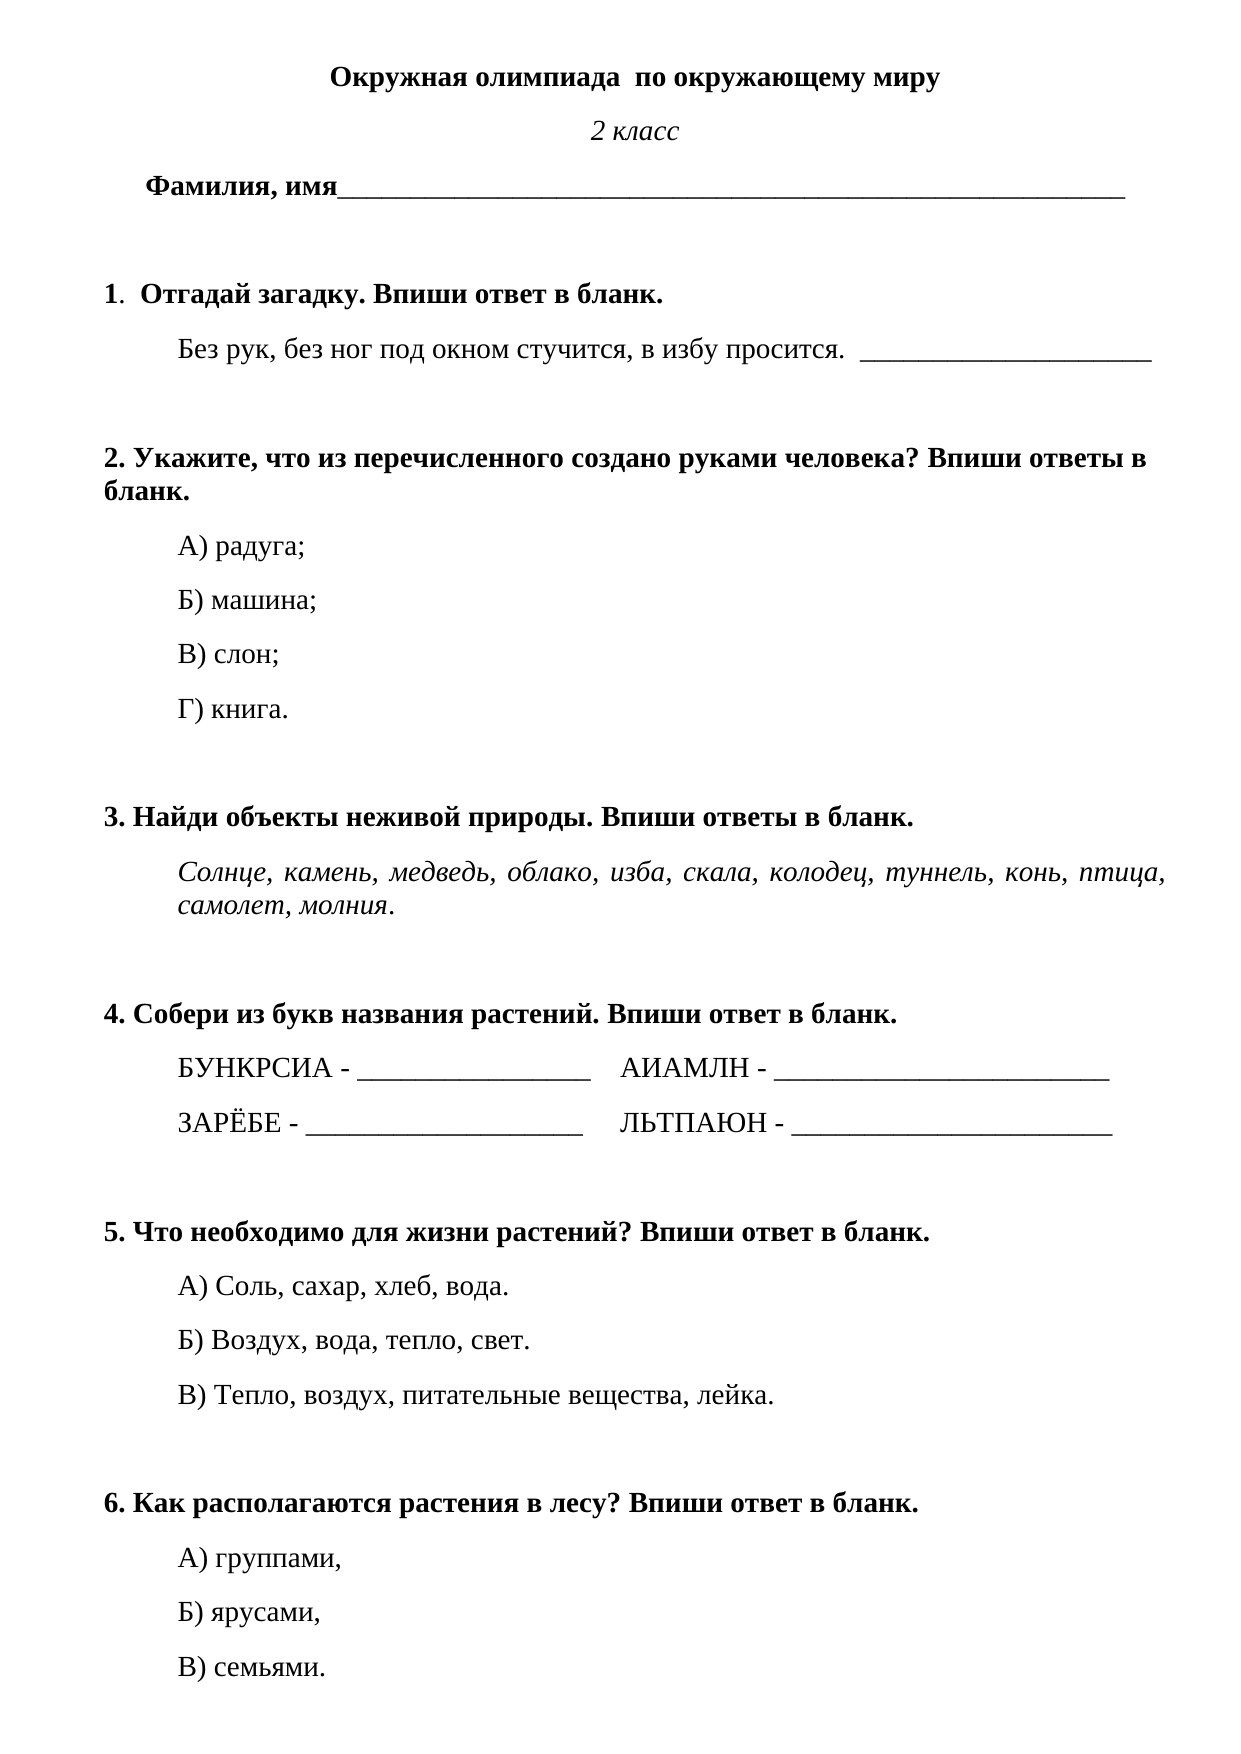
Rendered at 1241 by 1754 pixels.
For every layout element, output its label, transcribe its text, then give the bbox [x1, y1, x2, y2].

text Солнце, камень, медведь, облако, изба, скала, колодец, туннель, конь, птица, самолет, молния. [177, 854, 1167, 921]
text БУНКРСИА - ________________ АИАМЛН - _______________________ [103, 1051, 1167, 1084]
text Б) ярусами, [103, 1594, 1167, 1628]
text 5. Что необходимо для жизни растений? Впиши ответ в бланк. [103, 1214, 1167, 1247]
text Б) машина; [103, 582, 1167, 616]
text Б) Воздух, вода, тепло, свет. [103, 1322, 1167, 1356]
text 3. Найди объекты неживой природы. Впиши ответы в бланк. [103, 799, 1167, 833]
text А) группами, [103, 1540, 1167, 1573]
text В) слон; [103, 636, 1167, 670]
text 2. Укажите, что из перечисленного создано руками человека? Впиши ответы в бланк. [103, 440, 1167, 507]
text В) Тепло, воздух, питательные вещества, лейка. [103, 1377, 1167, 1410]
text 4. Собери из букв названия растений. Впиши ответ в бланк. [103, 996, 1167, 1030]
text 1. Отгадай загадку. Впиши ответ в бланк. [103, 277, 1167, 310]
text Без рук, без ног под окном стучится, в избу просится. ____________________ [103, 331, 1167, 364]
text 6. Как располагаются растения в лесу? Впиши ответ в бланк. [103, 1486, 1167, 1519]
text Г) книга. [103, 691, 1167, 724]
text А) Соль, сахар, хлеб, вода. [103, 1268, 1167, 1302]
text А) радуга; [103, 528, 1167, 561]
text В) семьями. [103, 1649, 1167, 1682]
text ЗАРЁБЕ - ___________________ ЛЬТПАЮН - ______________________ [103, 1105, 1167, 1138]
text Окружная олимпиада по окружающему миру [103, 59, 1167, 93]
text 2 класс [103, 113, 1167, 147]
text Фамилия, имя______________________________________________________ [103, 168, 1167, 201]
